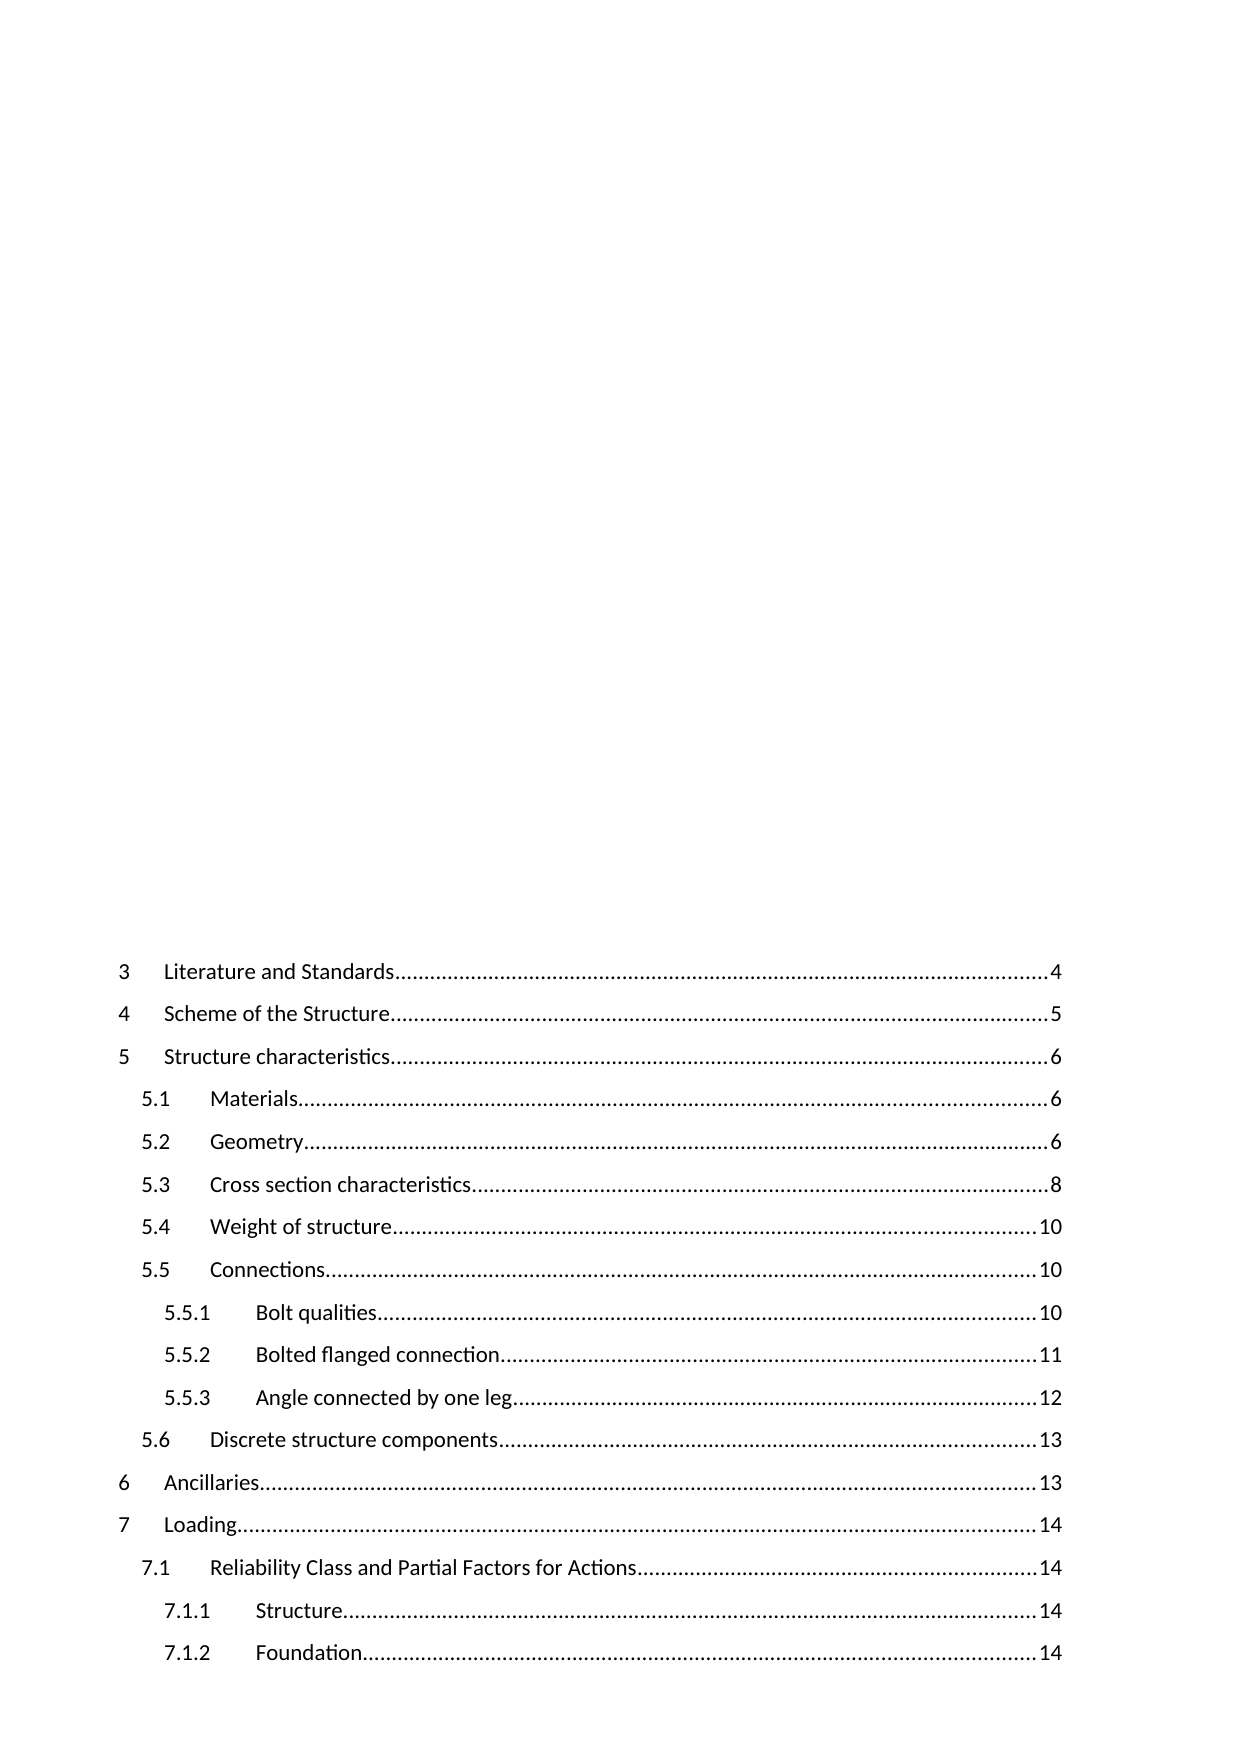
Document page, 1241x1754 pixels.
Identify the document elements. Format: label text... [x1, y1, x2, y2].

text 3 Literature and Standards 4 [118, 957, 1146, 985]
text 5 Structure characteristics 6 [118, 1042, 1146, 1070]
text 5.5.3 Angle connected by one leg 12 [164, 1383, 1146, 1411]
text 5.5.2 Bolted flanged connection 11 [164, 1340, 1146, 1368]
text 7.1 Reliability Class and Partial Factors for Actions 14 [141, 1553, 1146, 1581]
text 5.3 Cross section characteristics 8 [141, 1170, 1146, 1198]
text 5.2 Geometry 6 [141, 1127, 1146, 1155]
text 5.1 Materials 6 [141, 1084, 1146, 1113]
text 7.1.2 Foundation 14 [164, 1638, 1146, 1666]
text 5.4 Weight of structure 10 [141, 1212, 1146, 1240]
text 5.5 Connections 10 [141, 1255, 1146, 1283]
text 6 Ancillaries 13 [118, 1468, 1146, 1496]
text 5.6 Discrete structure components 13 [141, 1425, 1146, 1453]
text 7.1.1 Structure 14 [164, 1596, 1146, 1624]
text 4 Scheme of the Structure 5 [118, 999, 1146, 1027]
text 5.5.1 Bolt qualities 10 [164, 1298, 1146, 1326]
text 7 Loading 14 [118, 1511, 1146, 1539]
